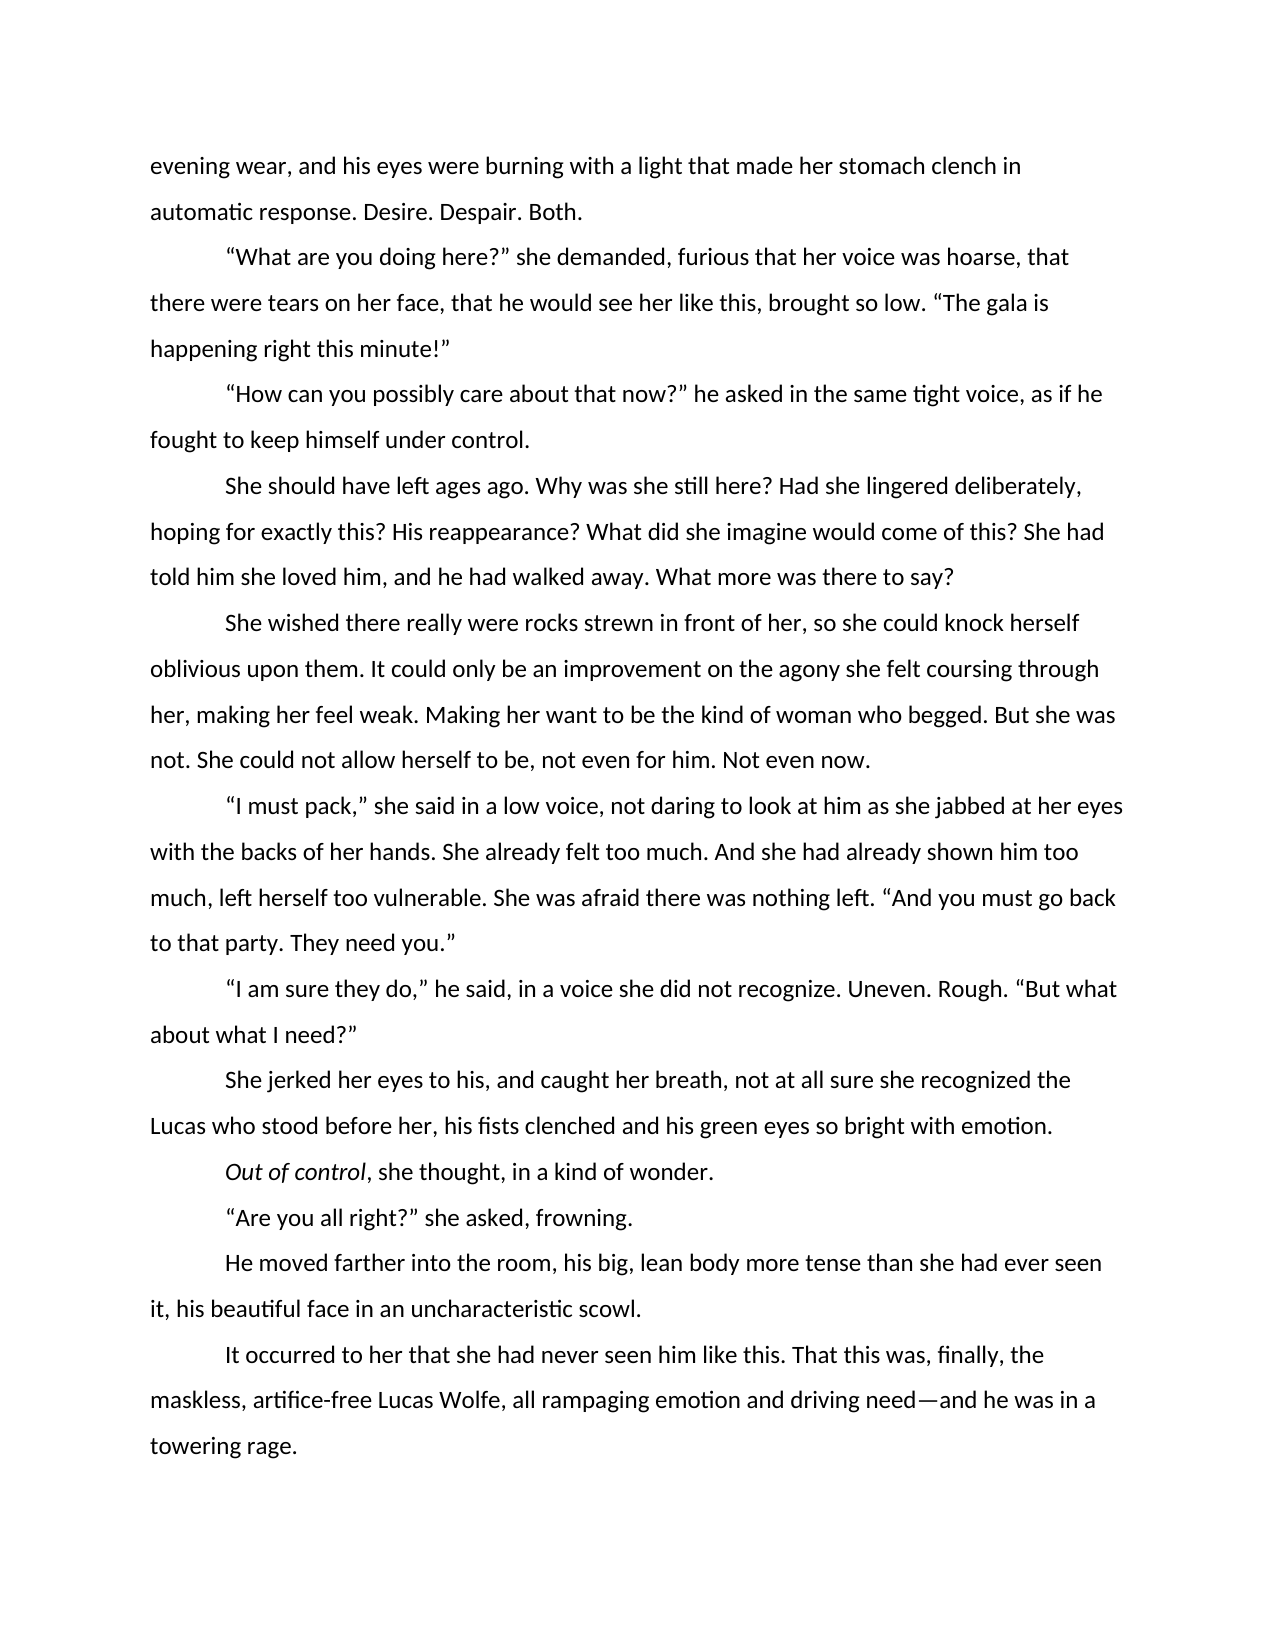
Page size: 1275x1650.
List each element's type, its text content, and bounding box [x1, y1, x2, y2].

text Out of control, she thought, in a kind of wonder. [150, 1156, 1125, 1187]
text “Are you all right?” she asked, frowning. [150, 1202, 1125, 1232]
text It occurred to her that she had never seen him like this. That this was, finally, the maskless, artifice-free Lucas Wolfe, all rampaging emotion and driving need—and he was in a towering rage. [150, 1339, 1125, 1461]
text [150, 150, 1125, 226]
text “What are you doing here?” she demanded, furious that her voice was hoarse, that there were tears on her face, that he would see her like this, brought so low. “The gala is happening right this minute!” [150, 241, 1125, 363]
text “How can you possibly care about that now?” he asked in the same tight voice, as if he fought to keep himself under control. [150, 379, 1125, 455]
text She jerked her eyes to his, and caught her breath, not at all sure she recognized the Lucas who stood before her, his fists clenched and his green eyes so bright with emotion. [150, 1064, 1125, 1141]
text She wished there really were rocks strewn in front of her, so she could knock herself oblivious upon them. It could only be an improvement on the agony she felt coursing through her, making her feel weak. Making her want to be the kind of woman who begged. But she was not. She could not allow herself to be, not even for him. Not even now. [150, 607, 1125, 775]
text He moved farther into the room, his big, lean body more tense than she had ever seen it, his beautiful face in an uncharacteristic scowl. [150, 1247, 1125, 1324]
text “I must pack,” she said in a low voice, not daring to look at him as she jabbed at her eyes with the backs of her hands. She already felt too much. And she had already shown him too much, left herself too vulnerable. She was afraid there was nothing left. “And you must go back to that party. They need you.” [150, 790, 1125, 958]
text She should have left ages ago. Why was she still here? Had she lingered deliberately, hoping for exactly this? His reappearance? What did she imagine would come of this? She had told him she loved him, and he had walked away. What more was there to say? [150, 470, 1125, 592]
text “I am sure they do,” he said, in a voice she did not recognize. Uneven. Rough. “But what about what I need?” [150, 973, 1125, 1049]
